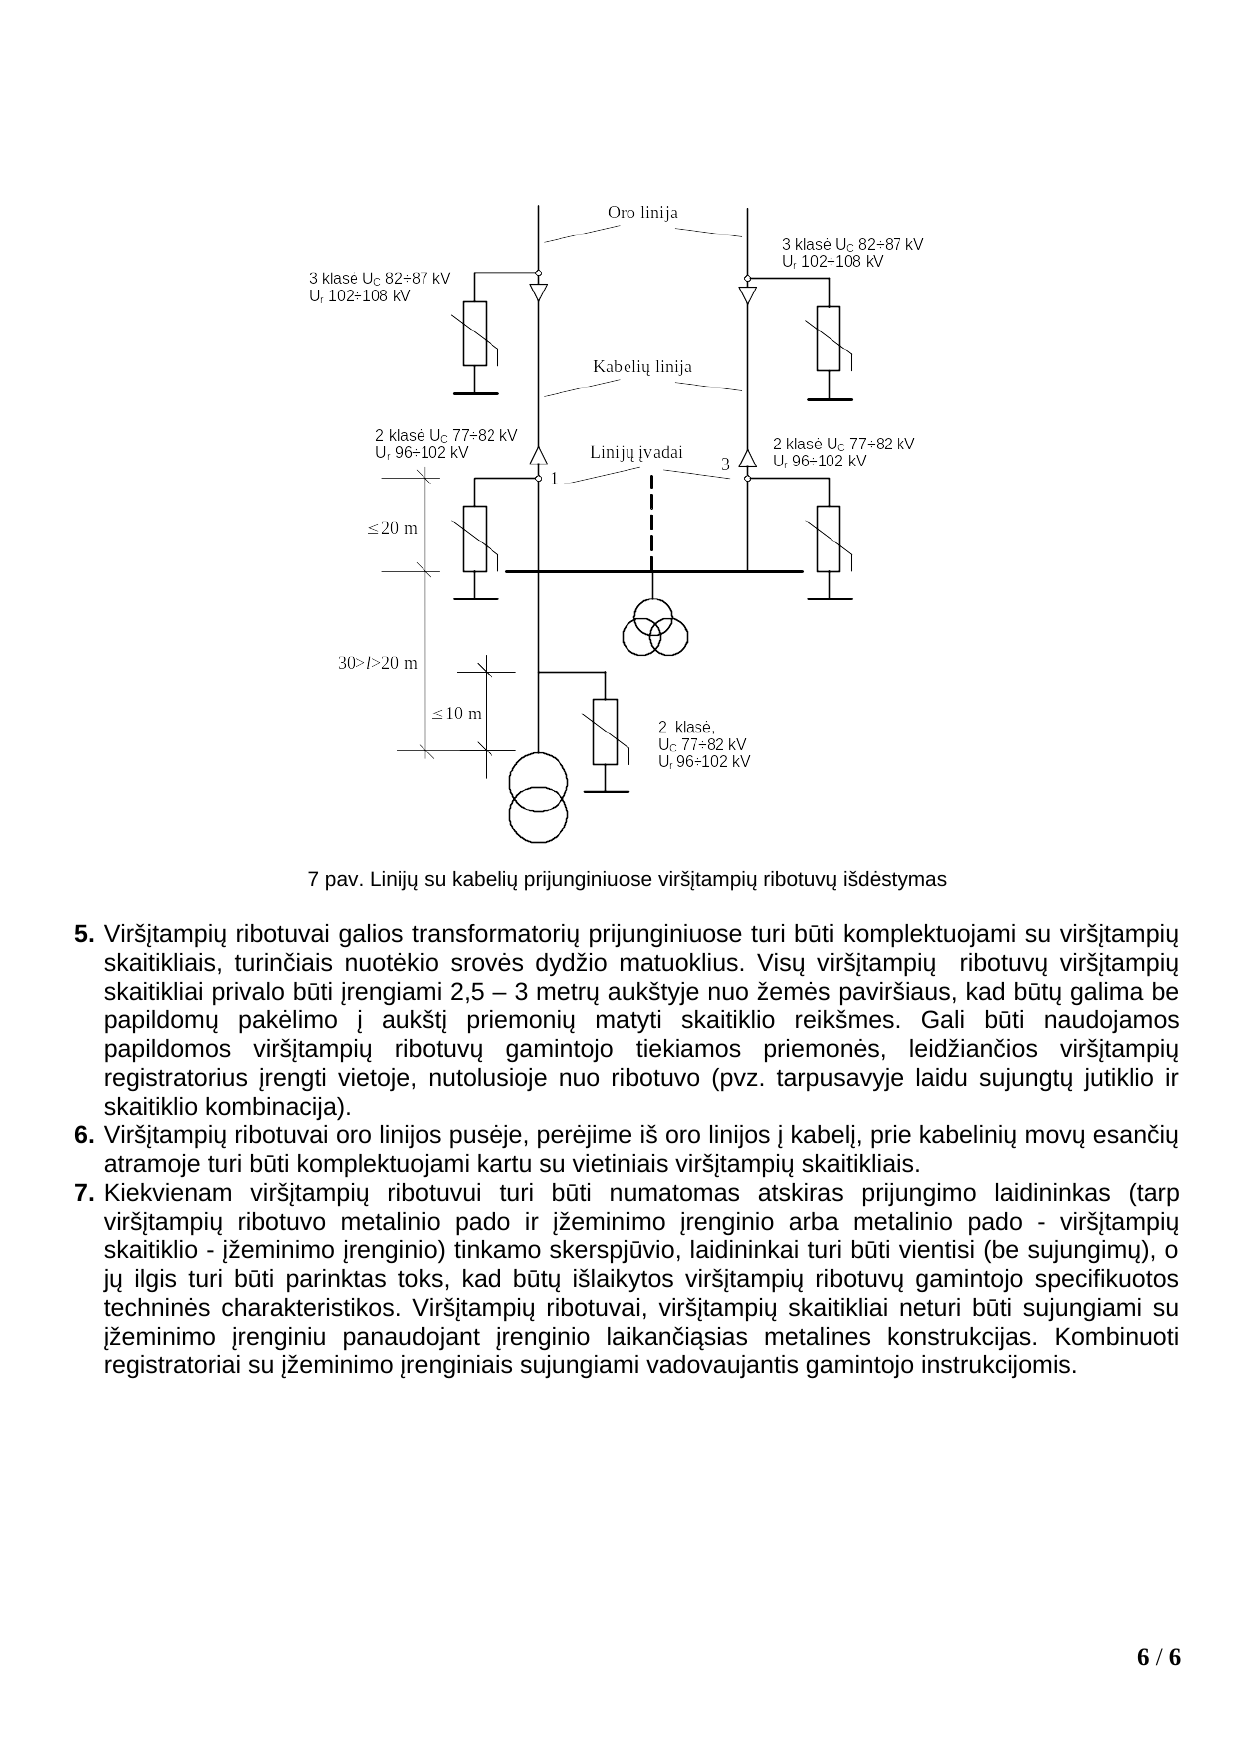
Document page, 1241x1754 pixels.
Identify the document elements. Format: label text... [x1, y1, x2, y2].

list Viršįtampių ribotuvai oro linijos pusėje, perėjime iš oro linijos į kabelį, prie kabelinių movų esančių atramoje turi būti komplektuojami kartu su vietiniais viršįtampių skaitikliais. [74, 1120, 1181, 1178]
text 7 pav. Linijų su kabelių prijunginiuose viršįtampių ribotuvų išdėstymas [74, 866, 1181, 890]
list Kiekvienam viršįtampių ribotuvui turi būti numatomas atskiras prijungimo laidininkas (tarp viršįtampių ribotuvo metalinio pado ir įžeminimo įrenginio arba metalinio pado - viršįtampių skaitiklio - įžeminimo įrenginio) tinkamo skerspjūvio, laidininkai turi būti vientisi (be sujungimų), o jų ilgis turi būti parinktas toks, kad būtų išlaikytos viršįtampių ribotuvų gamintojo specifikuotos techninės charakteristikos. Viršįtampių ribotuvai, viršįtampių skaitikliai neturi būti sujungiami su įžeminimo įrenginiu panaudojant įrenginio laikančiąsias metalines konstrukcijas. Kombinuoti registratoriai su įžeminimo įrenginiais sujungiami vadovaujantis gamintojo instrukcijomis. [74, 1178, 1181, 1379]
list Viršįtampių ribotuvai galios transformatorių prijunginiuose turi būti komplektuojami su viršįtampių skaitikliais, turinčiais nuotėkio srovės dydžio matuoklius. Visų viršįtampių ribotuvų viršįtampių skaitikliai privalo būti įrengiami 2,5 – 3 metrų aukštyje nuo žemės paviršiaus, kad būtų galima be papildomų pakėlimo į aukštį priemonių matyti skaitiklio reikšmes. Gali būti naudojamos papildomos viršįtampių ribotuvų gamintojo tiekiamos priemonės, leidžiančios viršįtampių registratorius įrengti vietoje, nutolusioje nuo ribotuvo (pvz. tarpusavyje laidu sujungtų jutiklio ir skaitiklio kombinacija). [74, 919, 1181, 1120]
